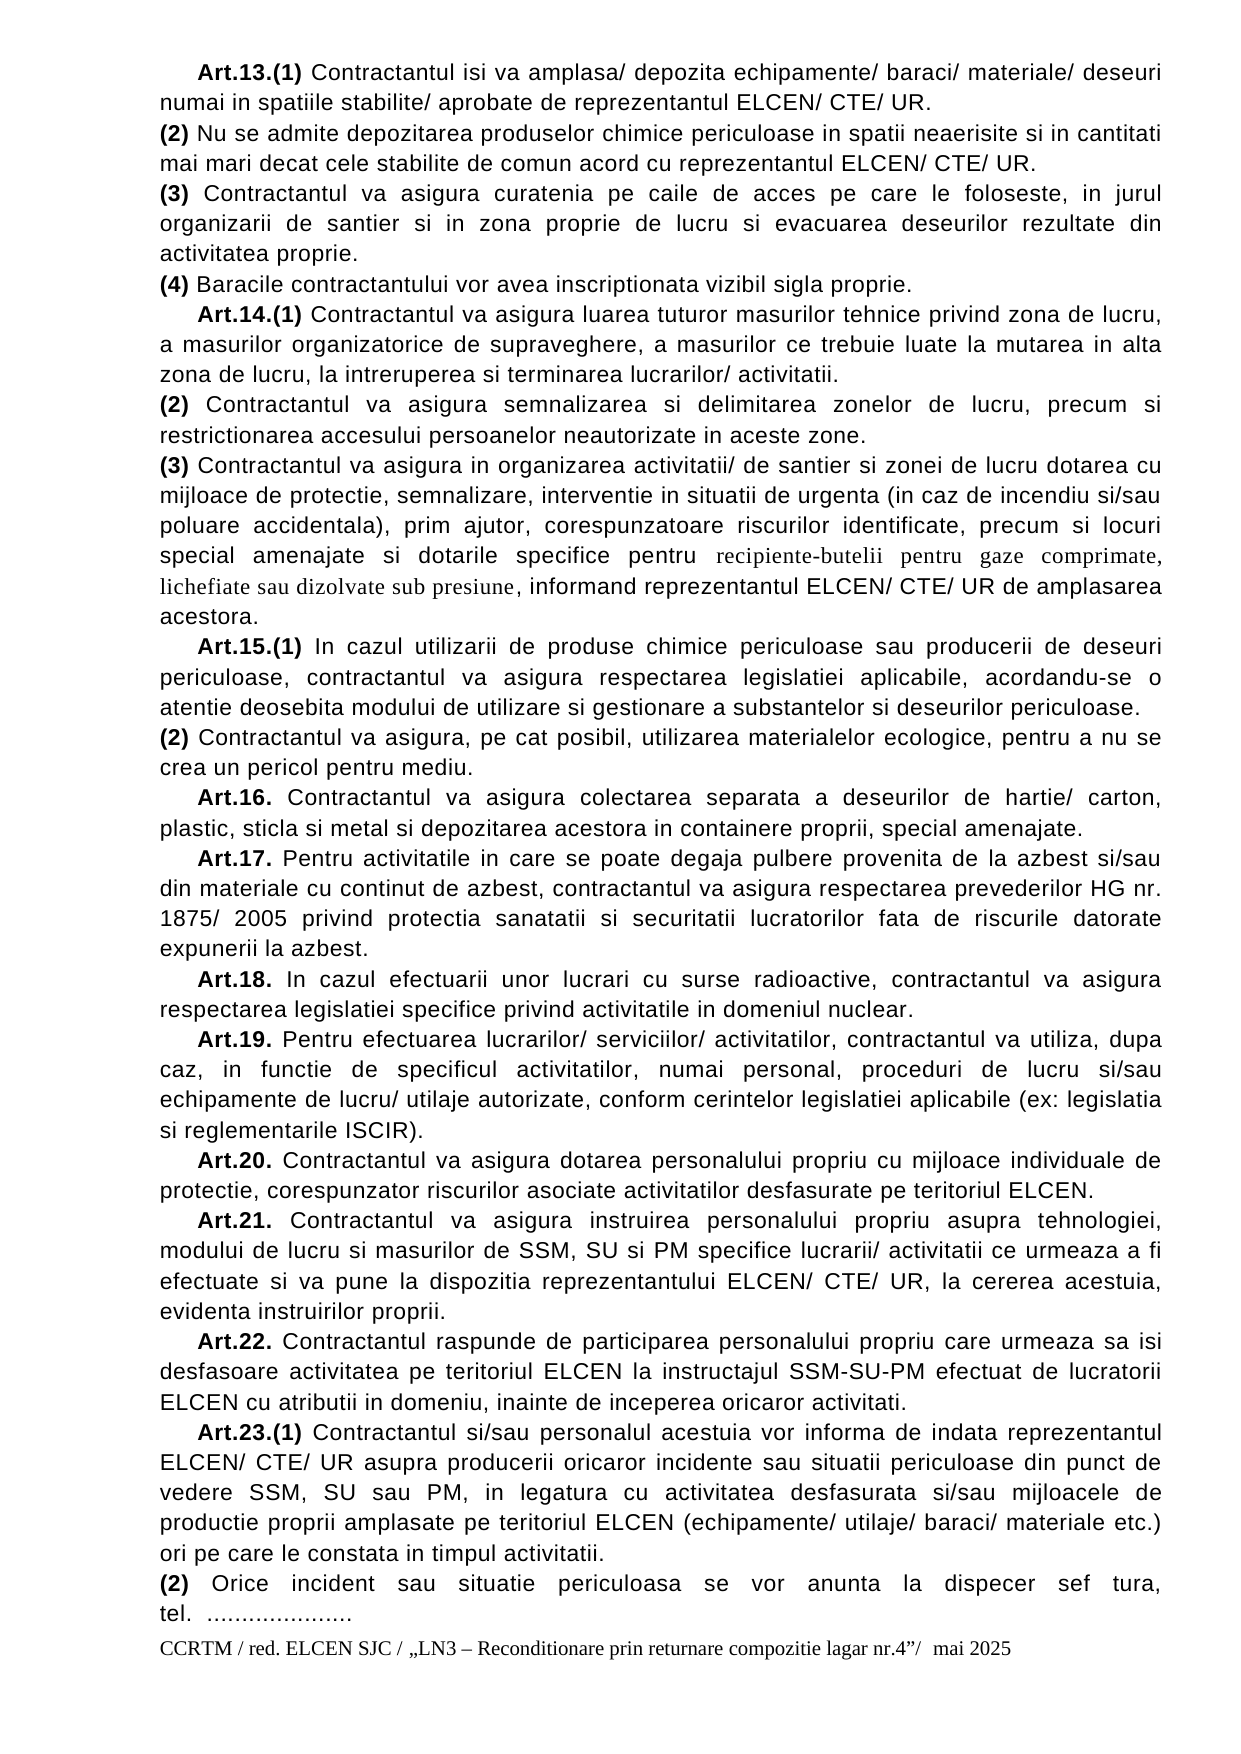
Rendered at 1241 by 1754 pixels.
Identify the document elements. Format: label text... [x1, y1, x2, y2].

text Art.18. In cazul efectuarii unor lucrari cu surse radioactive, contractantul va asigura respectarea legislatiei specifice privind activitatile in domeniul nuclear. [159, 966, 1163, 1022]
text Art.17. Pentru activitatile in care se poate degaja pulbere provenita de la azbest si/sau din materiale cu continut de azbest, contractantul va asigura respectarea prevederilor HG nr. 1875/ 2005 privind protectia sanatatii si securitatii lucratorilor fata de riscurile datorate expunerii la azbest. [159, 845, 1163, 962]
text Art.23.(1) Contractantul si/sau personalul acestuia vor informa de indata reprezentantul ELCEN/ CTE/ UR asupra producerii oricaror incidente sau situatii periculoase din punct de vedere SSM, SU sau PM, in legatura cu activitatea desfasurata si/sau mijloacele de productie proprii amplasate pe teritoriul ELCEN (echipamente/ utilaje/ baraci/ materiale etc.) ori pe care le constata in timpul activitatii. [159, 1419, 1163, 1566]
text Art.20. Contractantul va asigura dotarea personalului propriu cu mijloace individuale de protectie, corespunzator riscurilor asociate activitatilor desfasurate pe teritoriul ELCEN. [159, 1147, 1163, 1203]
text Art.16. Contractantul va asigura colectarea separata a deseurilor de hartie/ carton, plastic, sticla si metal si depozitarea acestora in containere proprii, special amenajate. [159, 784, 1163, 841]
text Art.22. Contractantul raspunde de participarea personalului propriu care urmeaza sa isi desfasoare activitatea pe teritoriul ELCEN la instructajul SSM-SU-PM efectuat de lucratorii ELCEN cu atributii in domeniu, inainte de inceperea oricaror activitati. [159, 1328, 1163, 1415]
text (2) Orice incident sau situatie periculoasa se vor anunta la dispecer sef tura, tel. ..................... [159, 1570, 1163, 1626]
text Art.19. Pentru efectuarea lucrarilor/ serviciilor/ activitatilor, contractantul va utiliza, dupa caz, in functie de specificul activitatilor, numai personal, proceduri de lucru si/sau echipamente de lucru/ utilaje autorizate, conform cerintelor legislatiei aplicabile (ex: legislatia si reglementarile ISCIR). [159, 1026, 1163, 1143]
text (2) Nu se admite depozitarea produselor chimice periculoase in spatii neaerisite si in cantitati mai mari decat cele stabilite de comun acord cu reprezentantul ELCEN/ CTE/ UR. [159, 119, 1163, 176]
text (4) Baracile contractantului vor avea inscriptionata vizibil sigla proprie. [159, 271, 1163, 297]
text (3) Contractantul va asigura in organizarea activitatii/ de santier si zonei de lucru dotarea cu mijloace de protectie, semnalizare, interventie in situatii de urgenta (in caz de incendiu si/sau poluare accidentala), prim ajutor, corespunzatoare riscurilor identificate, precum si locuri special amenajate si dotarile specifice pentru recipiente-butelii pentru gaze comprimate, lichefiate sau dizolvate sub presiune, informand reprezentantul ELCEN/ CTE/ UR de amplasarea acestora. [159, 452, 1163, 629]
text (3) Contractantul va asigura curatenia pe caile de acces pe care le foloseste, in jurul organizarii de santier si in zona proprie de lucru si evacuarea deseurilor rezultate din activitatea proprie. [159, 180, 1163, 267]
text Art.14.(1) Contractantul va asigura luarea tuturor masurilor tehnice privind zona de lucru, a masurilor organizatorice de supraveghere, a masurilor ce trebuie luate la mutarea in alta zona de lucru, la intreruperea si terminarea lucrarilor/ activitatii. [159, 301, 1163, 387]
text (2) Contractantul va asigura, pe cat posibil, utilizarea materialelor ecologice, pentru a nu se crea un pericol pentru mediu. [159, 724, 1163, 780]
text Art.15.(1) In cazul utilizarii de produse chimice periculoase sau producerii de deseuri periculoase, contractantul va asigura respectarea legislatiei aplicabile, acordandu-se o atentie deosebita modului de utilizare si gestionare a substantelor si deseurilor periculoase. [159, 633, 1163, 720]
text (2) Contractantul va asigura semnalizarea si delimitarea zonelor de lucru, precum si restrictionarea accesului persoanelor neautorizate in aceste zone. [159, 391, 1163, 448]
text Art.13.(1) Contractantul isi va amplasa/ depozita echipamente/ baraci/ materiale/ deseuri numai in spatiile stabilite/ aprobate de reprezentantul ELCEN/ CTE/ UR. [159, 59, 1163, 116]
text Art.21. Contractantul va asigura instruirea personalului propriu asupra tehnologiei, modului de lucru si masurilor de SSM, SU si PM specifice lucrarii/ activitatii ce urmeaza a fi efectuate si va pune la dispozitia reprezentantului ELCEN/ CTE/ UR, la cererea acestuia, evidenta instruirilor proprii. [159, 1207, 1163, 1324]
